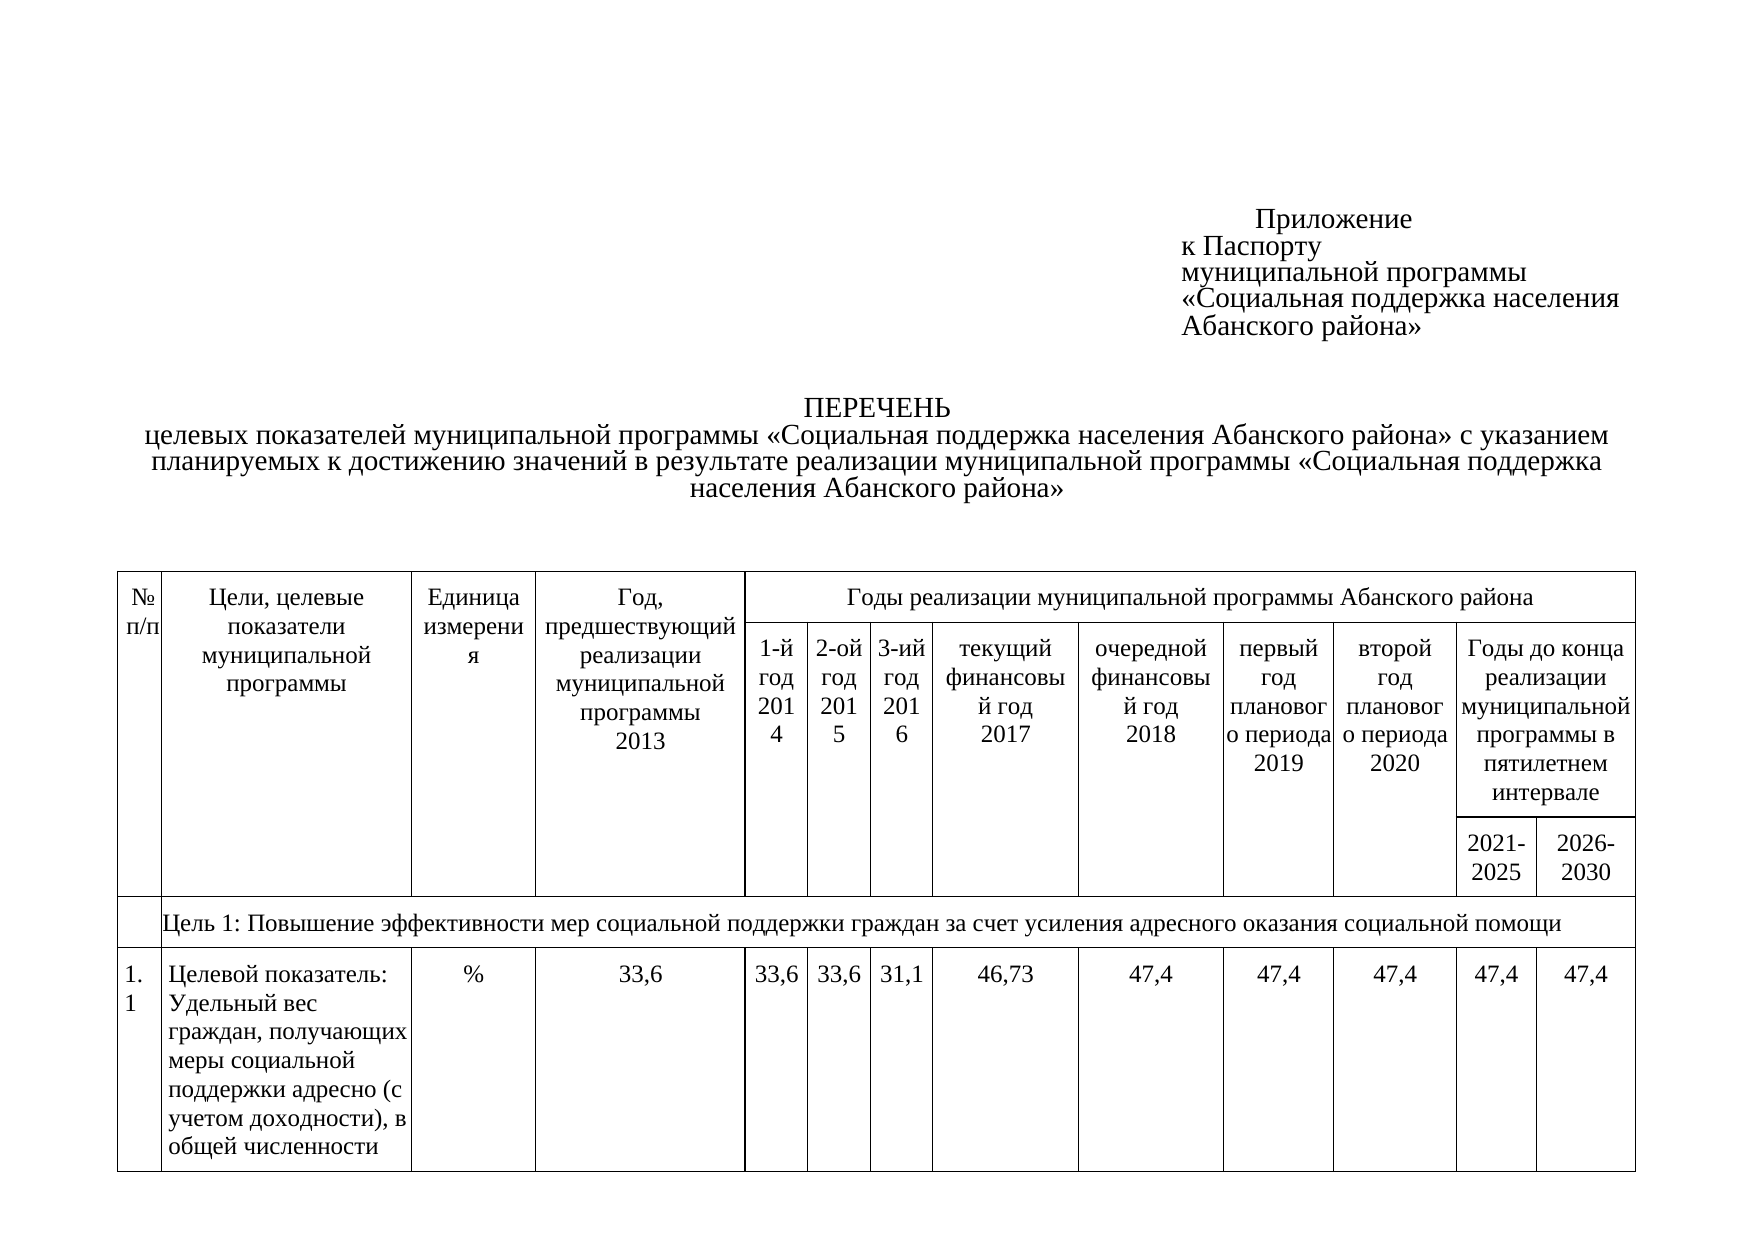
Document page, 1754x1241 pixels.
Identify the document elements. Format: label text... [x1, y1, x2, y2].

table_cell 33,6 [746, 948, 807, 1171]
table_cell текущий финансовый год 2017 [933, 623, 1078, 896]
table_cell 2-ой год 2015 [808, 623, 870, 896]
table_cell 31,1 [871, 948, 932, 1171]
table_header Год, предшествующий реализации муниципальной программы 2013 [536, 572, 744, 896]
table_cell 46,73 [933, 948, 1078, 1171]
table_cell 47,4 [1334, 948, 1456, 1171]
table_cell 2026-2030 [1537, 818, 1635, 896]
table_cell 1-й год 2014 [746, 623, 807, 896]
table_cell 2021-2025 [1457, 818, 1536, 896]
table_cell 1.1 [118, 948, 161, 1171]
text ПЕРЕЧЕНЬ [118, 396, 1636, 423]
table_cell 47,4 [1224, 948, 1333, 1171]
text Абанского района» [1181, 314, 1636, 341]
table_cell 47,4 [1537, 948, 1635, 1171]
text к Паспорту [1181, 233, 1636, 260]
table_cell Целевой показатель: Удельный вес граждан, получающих меры социальной поддержки адресно (с учетом доходности), в общей численности граждан, имеющих на них право [162, 948, 411, 1171]
text муниципальной программы «Социальная поддержка населения [1181, 260, 1636, 314]
table_cell 33,6 [808, 948, 870, 1171]
table_header Годы реализации муниципальной программы Абанского района [746, 572, 1635, 622]
table_cell 47,4 [1457, 948, 1536, 1171]
table_header Цели, целевые показатели муниципальной программы [162, 572, 411, 896]
table_cell Годы до конца реализации муниципальной программы в пятилетнем интервале [1457, 623, 1635, 816]
table_cell очередной финансовый год 2018 [1079, 623, 1223, 896]
table_cell 3-ий год 2016 [871, 623, 932, 896]
table_cell 47,4 [1079, 948, 1223, 1171]
text Приложение [1181, 207, 1636, 233]
table_cell второй год планового периода 2020 [1334, 623, 1456, 896]
table_cell Цель 1: Повышение эффективности мер социальной поддержки граждан за счет усиления адресного оказания социальной помощи [162, 897, 1635, 947]
table_header № п/п [118, 572, 161, 896]
table_cell [118, 897, 161, 947]
text целевых показателей муниципальной программы «Социальная поддержка населения Абанского района» с указанием планируемых к достижению значений в результате реализации муниципальной программы «Социальная поддержка населения Абанского района» [118, 423, 1636, 503]
table_cell % [412, 948, 535, 1171]
table_header Единица измерения [412, 572, 535, 896]
table_cell 33,6 [536, 948, 744, 1171]
table_cell первый год планового периода 2019 [1224, 623, 1333, 896]
